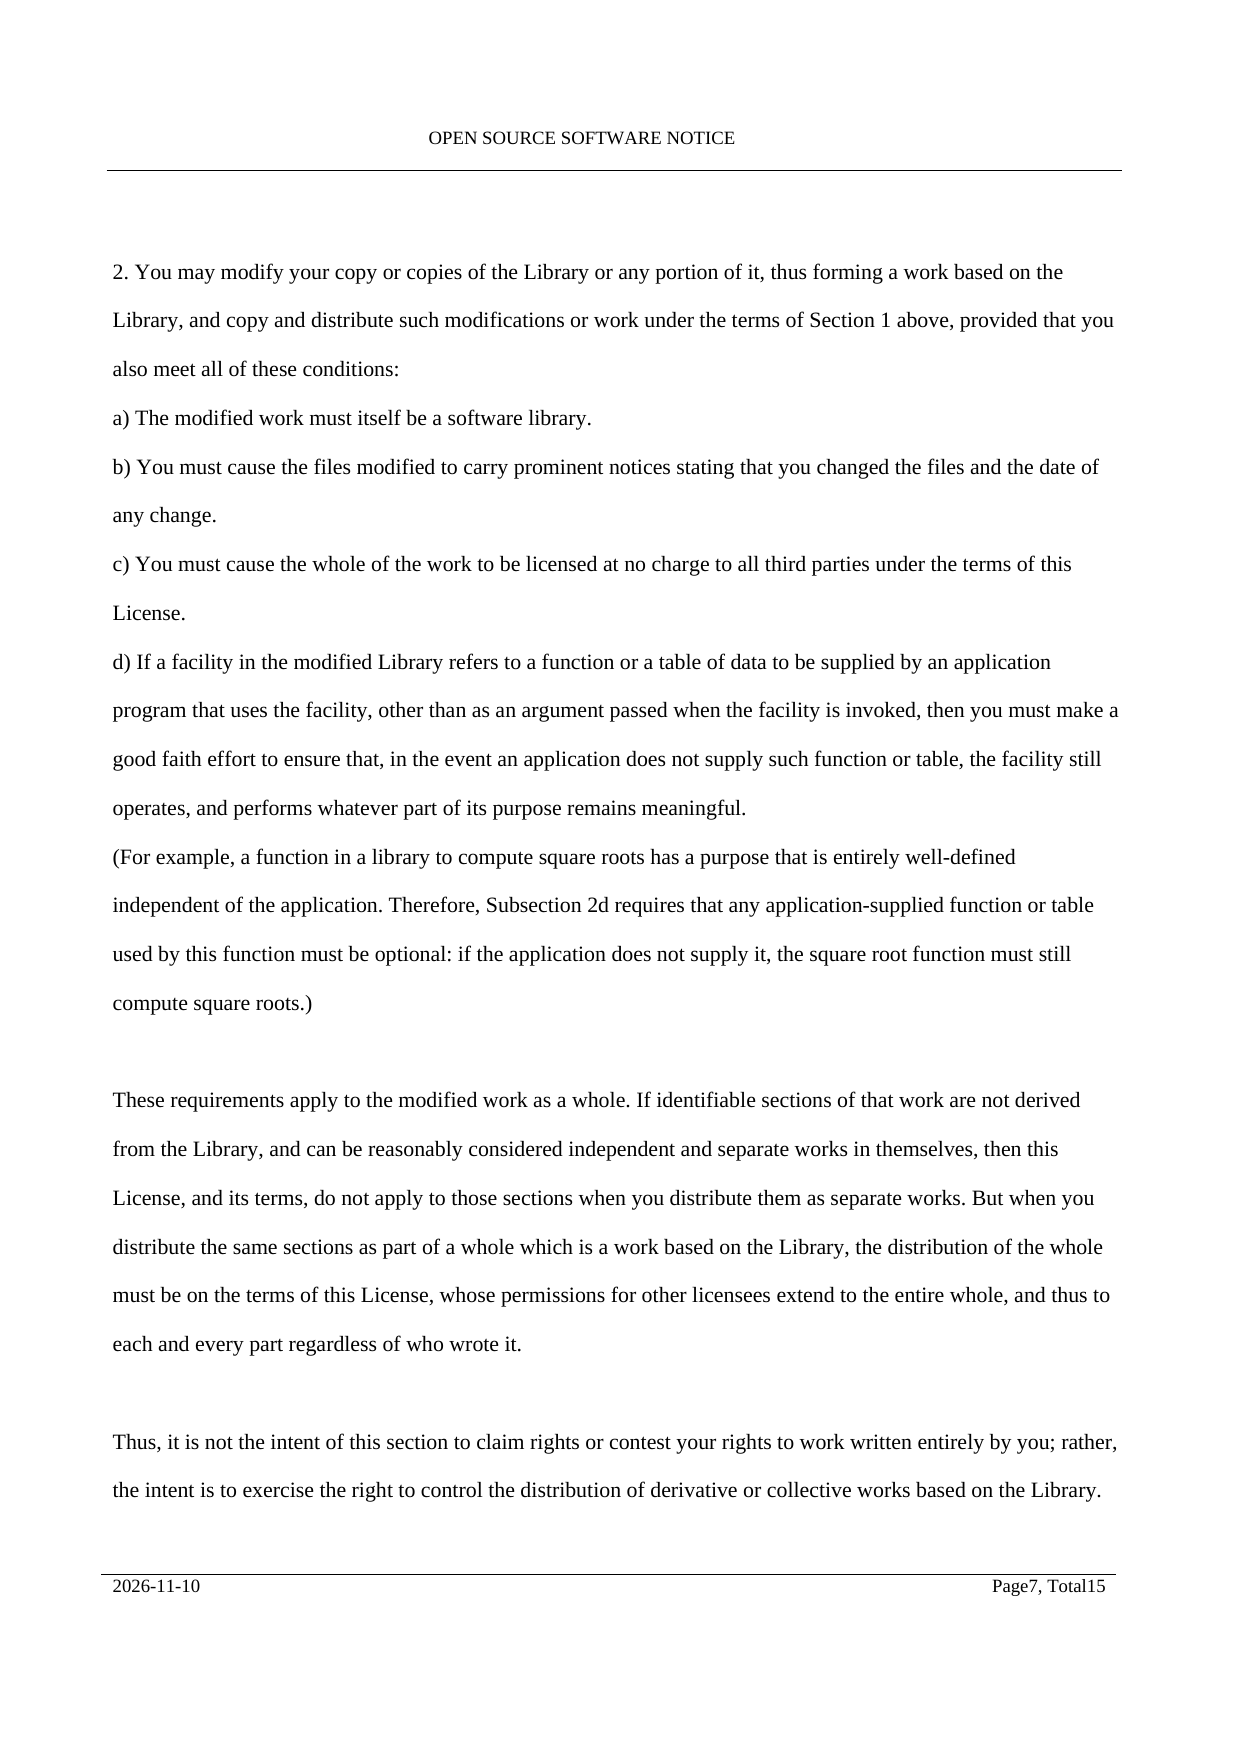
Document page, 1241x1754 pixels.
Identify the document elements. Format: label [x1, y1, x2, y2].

text [112, 206, 1128, 1506]
